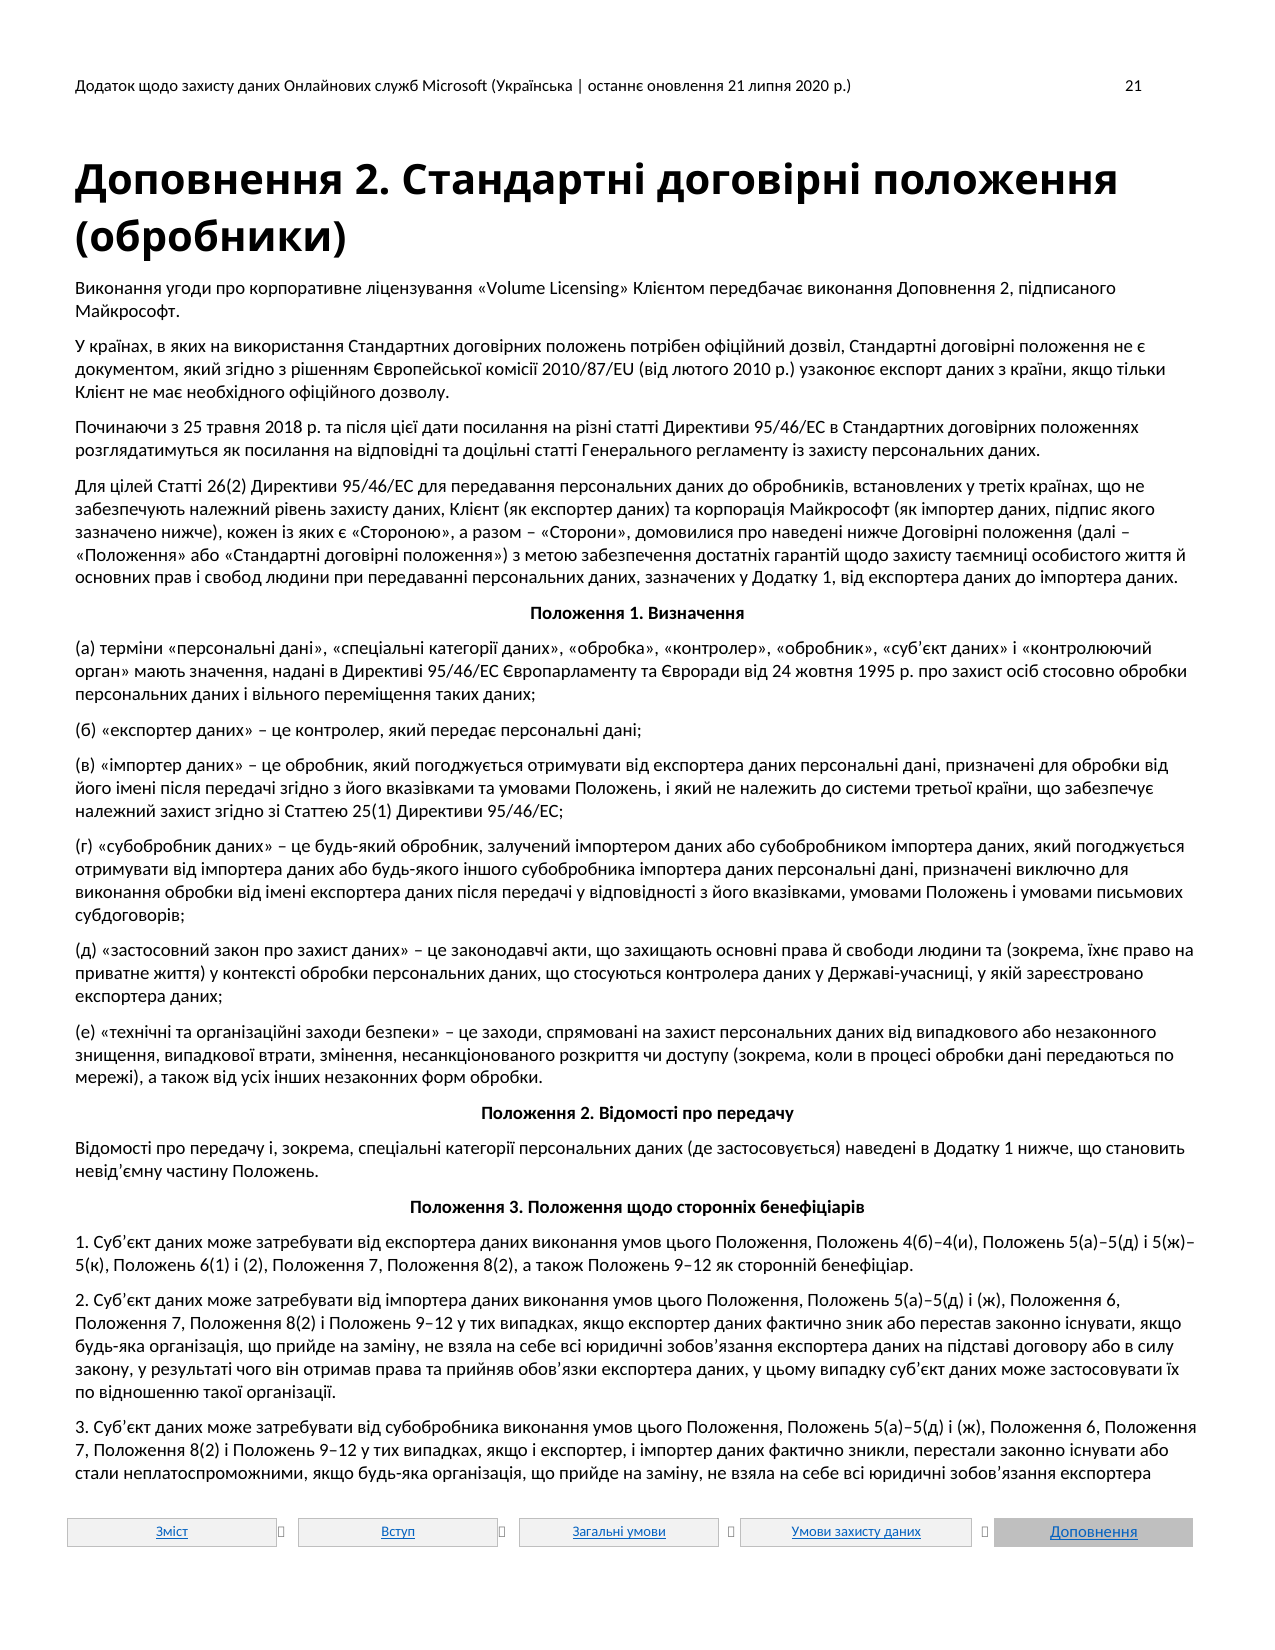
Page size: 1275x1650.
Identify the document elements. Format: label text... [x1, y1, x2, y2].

list Починаючи з 25 травня 2018 р. та після цієї дати посилання на різні статті Директиви 95/46/EC в Стандартних договірних положеннях розглядатимуться як посилання на відповідні та доцільні статті Генерального регламенту із захисту персональних даних. [75, 416, 1200, 461]
list (б) «експортер даних» – це контролер, який передає персональні дані; [75, 718, 1200, 741]
list Положення 1. Визначення [75, 601, 1200, 624]
list 2. Суб’єкт даних може затребувати від імпортера даних виконання умов цього Положення, Положень 5(а)–5(д) і (ж), Положення 6, Положення 7, Положення 8(2) і Положень 9–12 у тих випадках, якщо експортер даних фактично зник або перестав законно існувати, якщо будь-яка організація, що прийде на заміну, не взяла на себе всі юридичні зобов’язання експортера даних на підставі договору або в силу закону, у результаті чого він отримав права та прийняв обов’язки експортера даних, у цьому випадку суб’єкт даних може застосовувати їх по відношенню такої організації. [75, 1288, 1200, 1403]
list (д) «застосовний закон про захист даних» – це законодавчі акти, що захищають основні права й свободи людини та (зокрема, їхнє право на приватне життя) у контексті обробки персональних даних, що стосуються контролера даних у Державі-учасниці, у якій зареєстровано експортера даних; [75, 938, 1200, 1007]
list (а) терміни «персональні дані», «спеціальні категорії даних», «обробка», «контролер», «обробник», «суб’єкт даних» і «контролюючий орган» мають значення, надані в Директиві 95/46/EC Європарламенту та Євроради від 24 жовтня 1995 р. про захист осіб стосовно обробки персональних даних і вільного переміщення таких даних; [75, 636, 1200, 705]
list Положення 3. Положення щодо сторонніх бенефіціарів [75, 1195, 1200, 1218]
list Для цілей Статті 26(2) Директиви 95/46/EC для передавання персональних даних до обробників, встановлених у третіх країнах, що не забезпечують належний рівень захисту даних, Клієнт (як експортер даних) та корпорація Майкрософт (як імпортер даних, підпис якого зазначено нижче), кожен із яких є «Стороною», а разом – «Сторони», домовилися про наведені нижче Договірні положення (далі – «Положення» або «Стандартні договірні положення») з метою забезпечення достатніх гарантій щодо захисту таємниці особистого життя й основних прав і свобод людини при передаванні персональних даних, зазначених у Додатку 1, від експортера даних до імпортера даних. [75, 474, 1200, 588]
list Відомості про передачу і, зокрема, спеціальні категорії персональних даних (де застосовується) наведені в Додатку 1 нижче, що становить невід’ємну частину Положень. [75, 1136, 1200, 1182]
list 1. Суб’єкт даних може затребувати від експортера даних виконання умов цього Положення, Положень 4(б)–4(и), Положень 5(а)–5(д) і 5(ж)–5(к), Положень 6(1) і (2), Положення 7, Положення 8(2), а також Положень 9–12 як сторонній бенефіціар. [75, 1230, 1200, 1276]
subtitle Доповнення 2. Стандартні договірні положення (обробники) [75, 150, 1200, 263]
list (г) «субобробник даних» – це будь-який обробник, залучений імпортером даних або субобробником імпортера даних, який погоджується отримувати від імпортера даних або будь-якого іншого субобробника імпортера даних персональні дані, призначені виключно для виконання обробки від імені експортера даних після передачі у відповідності з його вказівками, умовами Положень і умовами письмових субдоговорів; [75, 834, 1200, 926]
list Виконання угоди про корпоративне ліцензування «Volume Licensing» Клієнтом передбачає виконання Доповнення 2, підписаного Майкрософт. [75, 276, 1200, 322]
list (в) «імпортер даних» – це обробник, який погоджується отримувати від експортера даних персональні дані, призначені для обробки від його імені після передачі згідно з його вказівками та умовами Положень, і який не належить до системи третьої країни, що забезпечує належний захист згідно зі Статтею 25(1) Директиви 95/46/EC; [75, 753, 1200, 822]
list Положення 2. Відомості про передачу [75, 1101, 1200, 1124]
list (е) «технічні та організаційні заходи безпеки» – це заходи, спрямовані на захист персональних даних від випадкового або незаконного знищення, випадкової втрати, змінення, несанкціонованого розкриття чи доступу (зокрема, коли в процесі обробки дані передаються по мережі), а також від усіх інших незаконних форм обробки. [75, 1020, 1200, 1088]
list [75, 1416, 1200, 1484]
list У країнах, в яких на використання Стандартних договірних положень потрібен офіційний дозвіл, Стандартні договірні положення не є документом, який згідно з рішенням Європейської комісії 2010/87/EU (від лютого 2010 р.) узаконює експорт даних з країни, якщо тільки Клієнт не має необхідного офіційного дозволу. [75, 334, 1200, 403]
